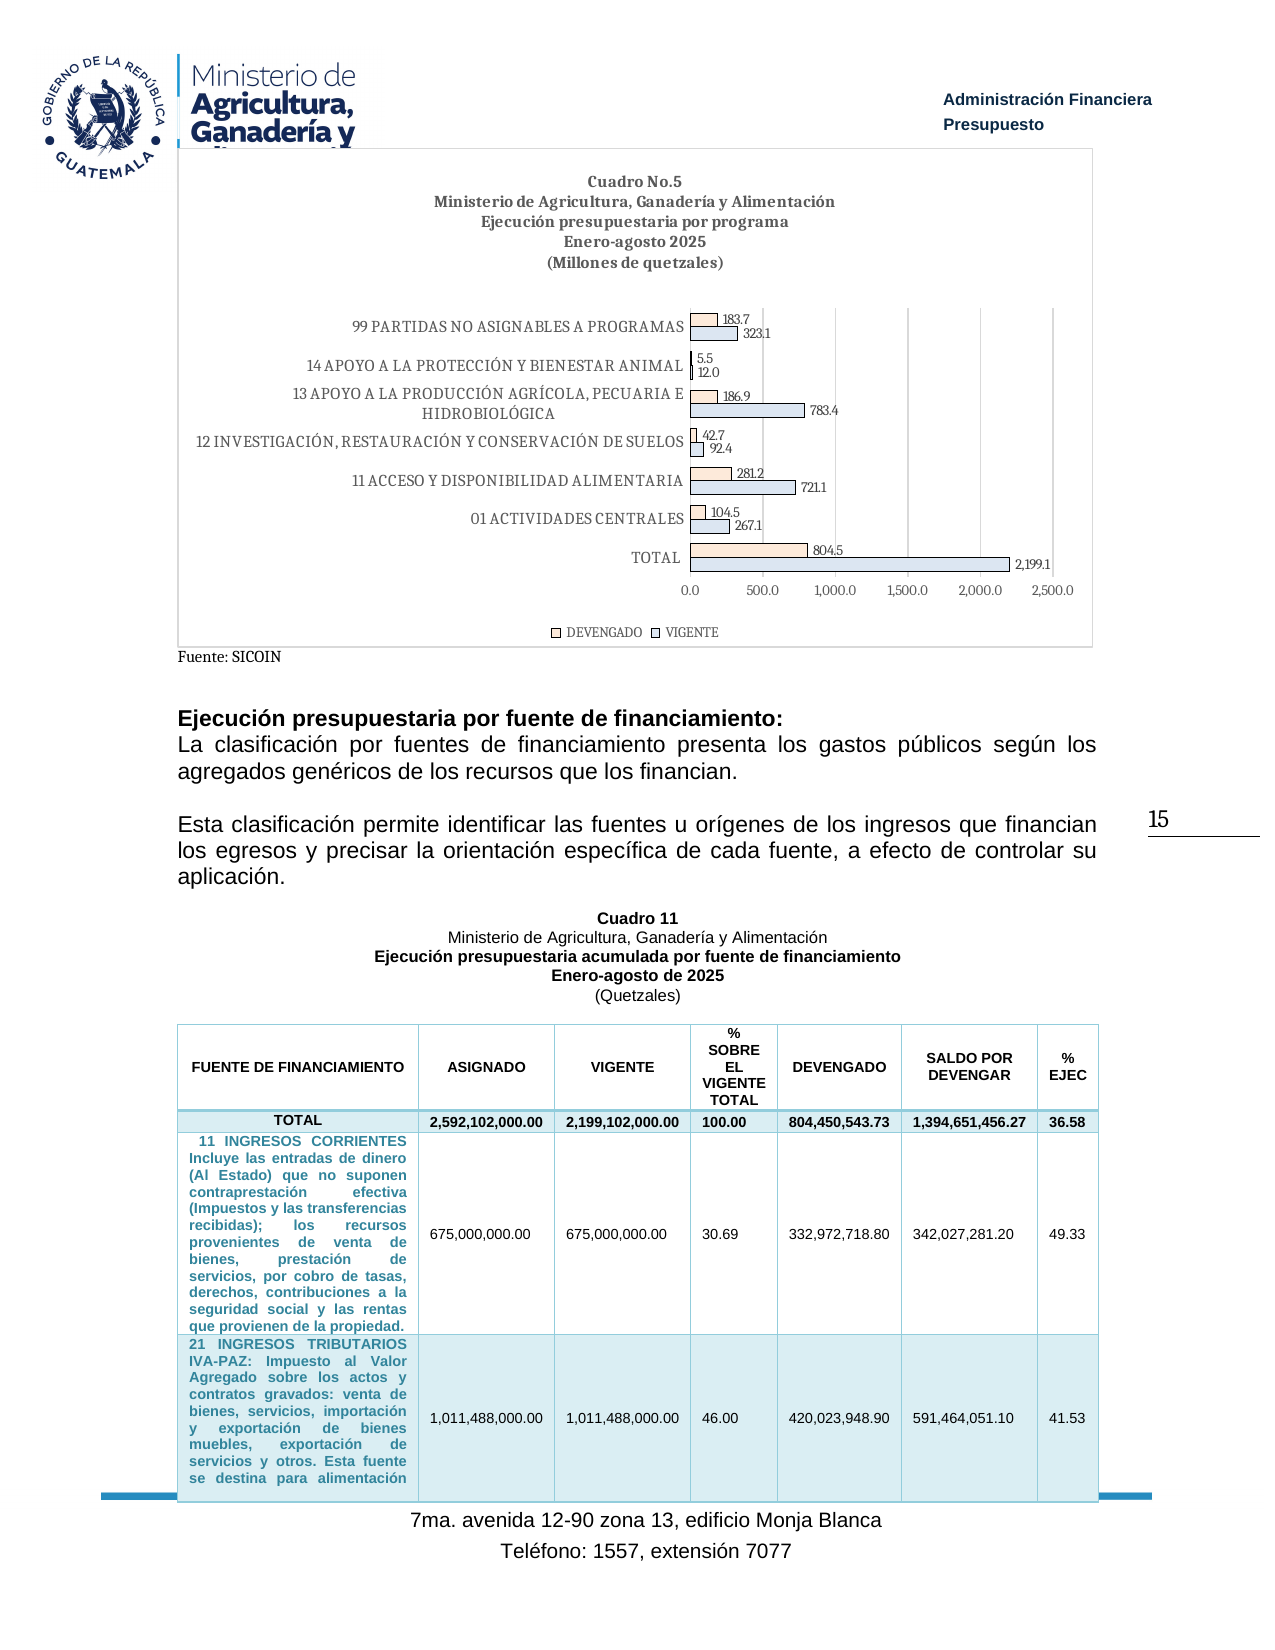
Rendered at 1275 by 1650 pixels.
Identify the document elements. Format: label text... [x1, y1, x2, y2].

text Esta clasificación permite identificar las fuentes u orígenes de los ingresos que financian los egresos y precisar la orientación específica de cada fuente, a efecto de controlar su aplicación. [177, 811, 1098, 889]
text La clasificación por fuentes de financiamiento presenta los gastos públicos según los agregados genéricos de los recursos que los financian. [177, 731, 1098, 784]
table_cell 342,027,281.20 [902, 1133, 1037, 1334]
text Ministerio de Agricultura, Ganadería y Alimentación [177, 928, 1098, 947]
table_cell 1,394,651,456.27 [902, 1112, 1037, 1132]
picture [0, 1483, 1264, 1509]
table_header DEVENGADO [778, 1025, 901, 1109]
table_cell 46.00 [691, 1335, 777, 1501]
table_header % SOBRE EL VIGENTE TOTAL [691, 1025, 777, 1109]
text Ejecución presupuestaria por fuente de financiamiento: [177, 705, 1098, 731]
text Fuente: SICOIN [177, 148, 1098, 667]
table_cell 1,011,488,000.00 [419, 1335, 554, 1501]
table_cell 1,011,488,000.00 [555, 1335, 690, 1501]
table_cell 332,972,718.80 [778, 1133, 901, 1334]
table_header FUENTE DE FINANCIAMIENTO [178, 1025, 418, 1109]
table_cell 49.33 [1038, 1133, 1098, 1334]
table_cell 2,592,102,000.00 [419, 1112, 554, 1132]
table_cell 420,023,948.90 [778, 1335, 901, 1501]
table_cell 36.58 [1038, 1112, 1098, 1132]
table_cell 591,464,051.10 [902, 1335, 1037, 1501]
table_cell 11 INGRESOS CORRIENTES Incluye las entradas de dinero (Al Estado) que no suponen contraprestación efectiva (Impuestos y las transferencias recibidas); los recursos provenientes de venta de bienes, prestación de servicios, por cobro de tasas, derechos, contribuciones a la seguridad social y las rentas que provienen de la propiedad. [178, 1133, 418, 1334]
text (Quetzales) [177, 985, 1098, 1004]
table_cell 2,199,102,000.00 [555, 1112, 690, 1132]
text Enero-agosto de 2025 [177, 966, 1098, 985]
table_header SALDO POR DEVENGAR [902, 1025, 1037, 1109]
table_cell TOTAL [178, 1112, 418, 1132]
table_cell 41.53 [1038, 1335, 1098, 1501]
table_header % EJEC [1038, 1025, 1098, 1109]
table_cell 30.69 [691, 1133, 777, 1334]
table_header VIGENTE [555, 1025, 690, 1109]
text Ejecución presupuestaria acumulada por fuente de financiamiento [177, 947, 1098, 966]
picture [32, 46, 386, 192]
table_cell 804,450,543.73 [778, 1112, 901, 1132]
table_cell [178, 1335, 418, 1501]
table_cell 675,000,000.00 [419, 1133, 554, 1334]
table_cell 675,000,000.00 [555, 1133, 690, 1334]
text Cuadro 11 [177, 909, 1098, 928]
table_header ASIGNADO [419, 1025, 554, 1109]
table_cell 100.00 [691, 1112, 777, 1132]
